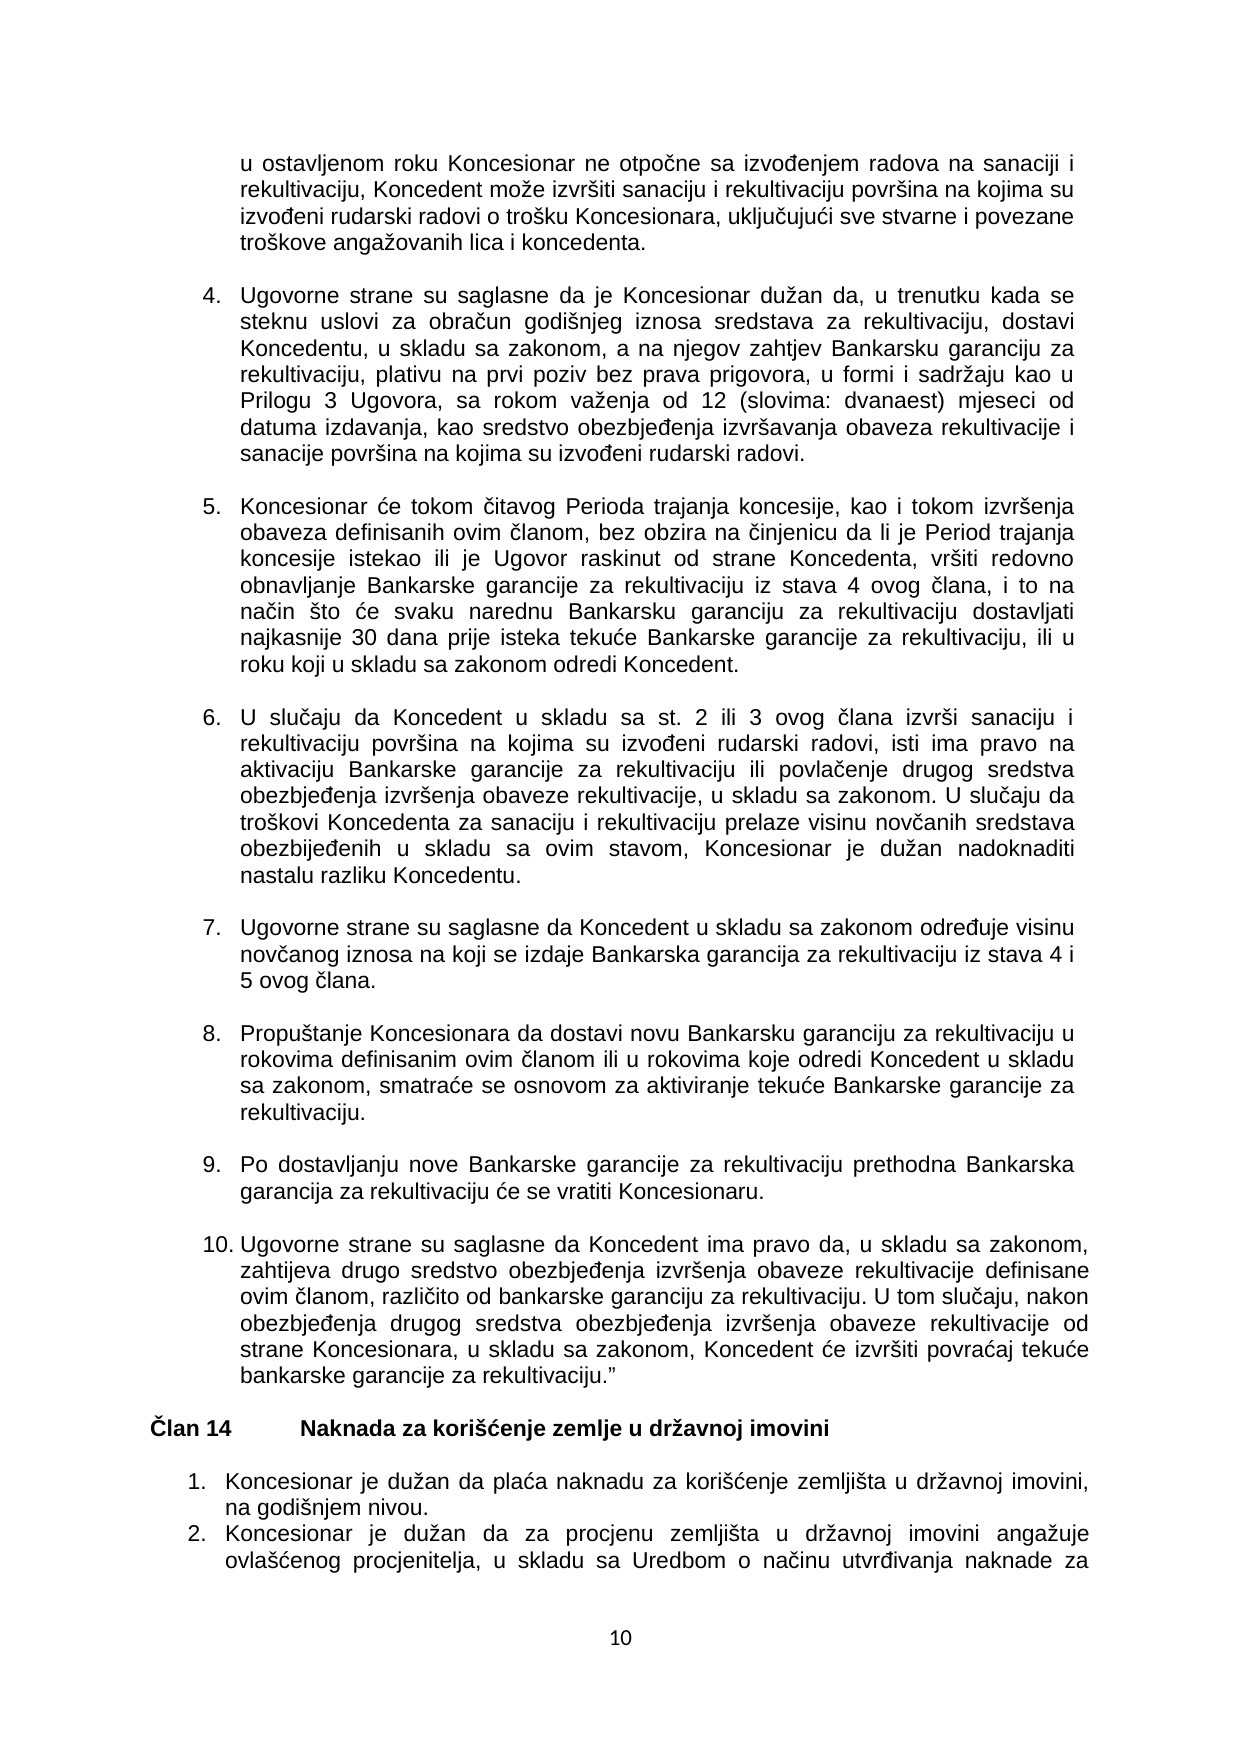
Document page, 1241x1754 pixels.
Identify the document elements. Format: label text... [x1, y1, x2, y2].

list Ugovorne strane su saglasne da Koncedent u skladu sa zakonom određuje visinu novčanog iznosa na koji se izdaje Bankarska garancija za rekultivaciju iz stava 4 i 5 ovog člana. [202, 914, 1075, 993]
list Propuštanje Koncesionara da dostavi novu Bankarsku garanciju za rekultivaciju u rokovima definisanim ovim članom ili u rokovima koje odredi Koncedent u skladu sa zakonom, smatraće se osnovom za aktiviranje tekuće Bankarske garancije za rekultivaciju. [202, 1020, 1075, 1125]
list Naknada za korišćenje zemlje u državnoj imovini [150, 1415, 1090, 1441]
list U slučaju da Koncedent u skladu sa st. 2 ili 3 ovog člana izvrši sanaciju i rekultivaciju površina na kojima su izvođeni rudarski radovi, isti ima pravo na aktivaciju Bankarske garancije za rekultivaciju ili povlačenje drugog sredstva obezbjeđenja izvršenja obaveze rekultivacije, u skladu sa zakonom. U slučaju da troškovi Koncedenta za sanaciju i rekultivaciju prelaze visinu novčanih sredstava obezbijeđenih u skladu sa ovim stavom, Koncesionar je dužan nadoknaditi nastalu razliku Koncedentu. [202, 703, 1075, 888]
list Koncesionar će tokom čitavog Perioda trajanja koncesije, kao i tokom izvršenja obaveza definisanih ovim članom, bez obzira na činjenicu da li je Period trajanja koncesije istekao ili je Ugovor raskinut od strane Koncedenta, vršiti redovno obnavljanje Bankarske garancije za rekultivaciju iz stava 4 ovog člana, i to na način što će svaku narednu Bankarsku garanciju za rekultivaciju dostavljati najkasnije 30 dana prije isteka tekuće Bankarske garancije za rekultivaciju, ili u roku koji u skladu sa zakonom odredi Koncedent. [202, 493, 1075, 677]
list Po dostavljanju nove Bankarske garancije za rekultivaciju prethodna Bankarska garancija za rekultivaciju će se vratiti Koncesionaru. [202, 1151, 1075, 1204]
list Ugovorne strane su saglasne da Koncedent ima pravo da, u skladu sa zakonom, zahtijeva drugo sredstvo obezbjeđenja izvršenja obaveze rekultivacije definisane ovim članom, različito od bankarske garanciju za rekultivaciju. U tom slučaju, nakon obezbjeđenja drugog sredstva obezbjeđenja izvršenja obaveze rekultivacije od strane Koncesionara, u skladu sa zakonom, Koncedent će izvršiti povraćaj tekuće bankarske garancije za rekultivaciju.” [202, 1231, 1090, 1389]
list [187, 1520, 1090, 1573]
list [202, 150, 1075, 255]
list Ugovorne strane su saglasne da je Koncesionar dužan da, u trenutku kada se steknu uslovi za obračun godišnjeg iznosa sredstava za rekultivaciju, dostavi Koncedentu, u skladu sa zakonom, a na njegov zahtjev Bankarsku garanciju za rekultivaciju, plativu na prvi poziv bez prava prigovora, u formi i sadržaju kao u Prilogu 3 Ugovora, sa rokom važenja od 12 (slovima: dvanaest) mjeseci od datuma izdavanja, kao sredstvo obezbjeđenja izvršavanja obaveza rekultivacije i sanacije površina na kojima su izvođeni rudarski radovi. [202, 282, 1075, 466]
list Koncesionar je dužan da plaća naknadu za korišćenje zemljišta u državnoj imovini, na godišnjem nivou. [187, 1468, 1090, 1520]
